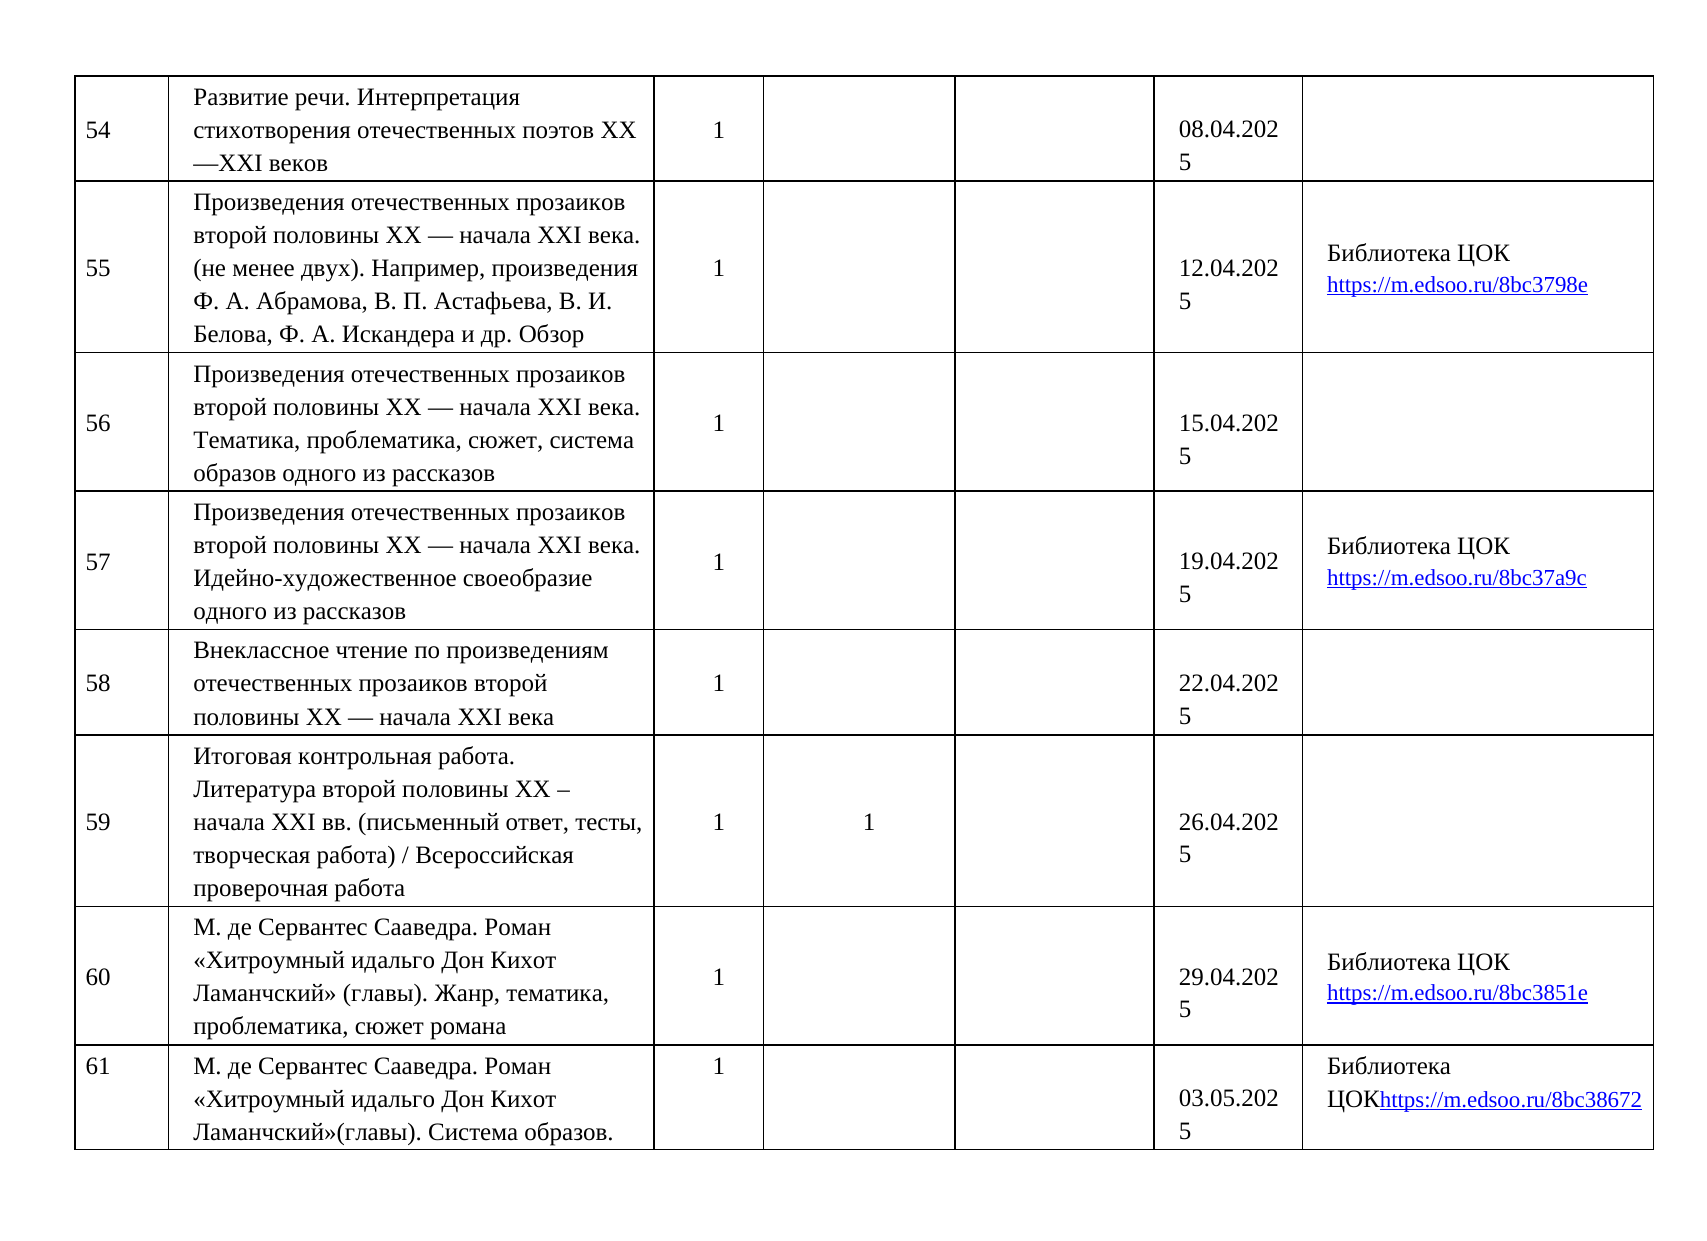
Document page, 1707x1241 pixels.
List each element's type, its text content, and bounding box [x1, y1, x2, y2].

table_cell [956, 907, 1153, 1044]
table_cell 1 [655, 77, 763, 180]
table_cell [1303, 353, 1653, 490]
table_cell 59 [76, 736, 168, 906]
table_cell [764, 492, 954, 629]
table_cell [956, 630, 1153, 734]
table_cell 1 [655, 1046, 763, 1149]
table_cell 22.04.2025 [1155, 630, 1302, 734]
table_cell Итоговая контрольная работа. Литература второй половины XX – начала XXI вв. (письменный ответ, тесты, творческая работа) / Всероссийская проверочная работа [169, 736, 653, 906]
table_cell [956, 182, 1153, 352]
table_cell Библиотека ЦОК https://m.edsoo.ru/8bc3851e [1303, 907, 1653, 1044]
table_cell 61 [76, 1046, 168, 1149]
table_cell [764, 1046, 954, 1149]
table_cell [1303, 630, 1653, 734]
table_cell 1 [655, 353, 763, 490]
table_cell Развитие речи. Интерпретация стихотворения отечественных поэтов XX—XXI веков [169, 77, 653, 180]
table_cell 1 [655, 907, 763, 1044]
table_cell 19.04.2025 [1155, 492, 1302, 629]
table_cell 08.04.2025 [1155, 77, 1302, 180]
table_cell 12.04.2025 [1155, 182, 1302, 352]
table_cell [1303, 77, 1653, 180]
table_cell 15.04.2025 [1155, 353, 1302, 490]
table_cell [764, 907, 954, 1044]
table_cell [764, 630, 954, 734]
table_cell [956, 1046, 1153, 1149]
table_cell [956, 736, 1153, 906]
table_cell 26.04.2025 [1155, 736, 1302, 906]
table_cell Библиотека ЦОК https://m.edsoo.ru/8bc3798e [1303, 182, 1653, 352]
table_cell Внеклассное чтение по произведениям отечественных прозаиков второй половины XX — начала XXI века [169, 630, 653, 734]
table_cell 1 [764, 736, 954, 906]
table_cell 03.05.2025 [1155, 1046, 1302, 1149]
table_cell [956, 353, 1153, 490]
table_cell 55 [76, 182, 168, 352]
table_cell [169, 1046, 653, 1149]
table_cell [956, 77, 1153, 180]
table_cell 1 [655, 182, 763, 352]
table_cell Произведения отечественных прозаиков второй половины XX — начала XXI века. Тематика, проблематика, сюжет, система образов одного из рассказов [169, 353, 653, 490]
table_cell [956, 492, 1153, 629]
table_cell 1 [655, 630, 763, 734]
table_cell Произведения отечественных прозаиков второй половины XX — начала XXI века. Идейно-художественное своеобразие одного из рассказов [169, 492, 653, 629]
table_cell [764, 182, 954, 352]
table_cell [1303, 1046, 1653, 1149]
table_cell 54 [76, 77, 168, 180]
table_cell 29.04.2025 [1155, 907, 1302, 1044]
table_cell 1 [655, 492, 763, 629]
table_cell Произведения отечественных прозаиков второй половины XX — начала XXI века. (не менее двух). Например, произведения Ф. А. Абрамова, В. П. Астафьева, В. И. Белова, Ф. А. Искандера и др. Обзор [169, 182, 653, 352]
table_cell [764, 353, 954, 490]
table_cell 57 [76, 492, 168, 629]
table_cell Библиотека ЦОК https://m.edsoo.ru/8bc37a9c [1303, 492, 1653, 629]
table_cell 1 [655, 736, 763, 906]
table_cell 60 [76, 907, 168, 1044]
table_cell М. де Сервантес Сааведра. Роман «Хитроумный идальго Дон Кихот Ламанчский» (главы). Жанр, тематика, проблематика, сюжет романа [169, 907, 653, 1044]
table_cell [1303, 736, 1653, 906]
table_cell 58 [76, 630, 168, 734]
table_cell 56 [76, 353, 168, 490]
table_cell [764, 77, 954, 180]
